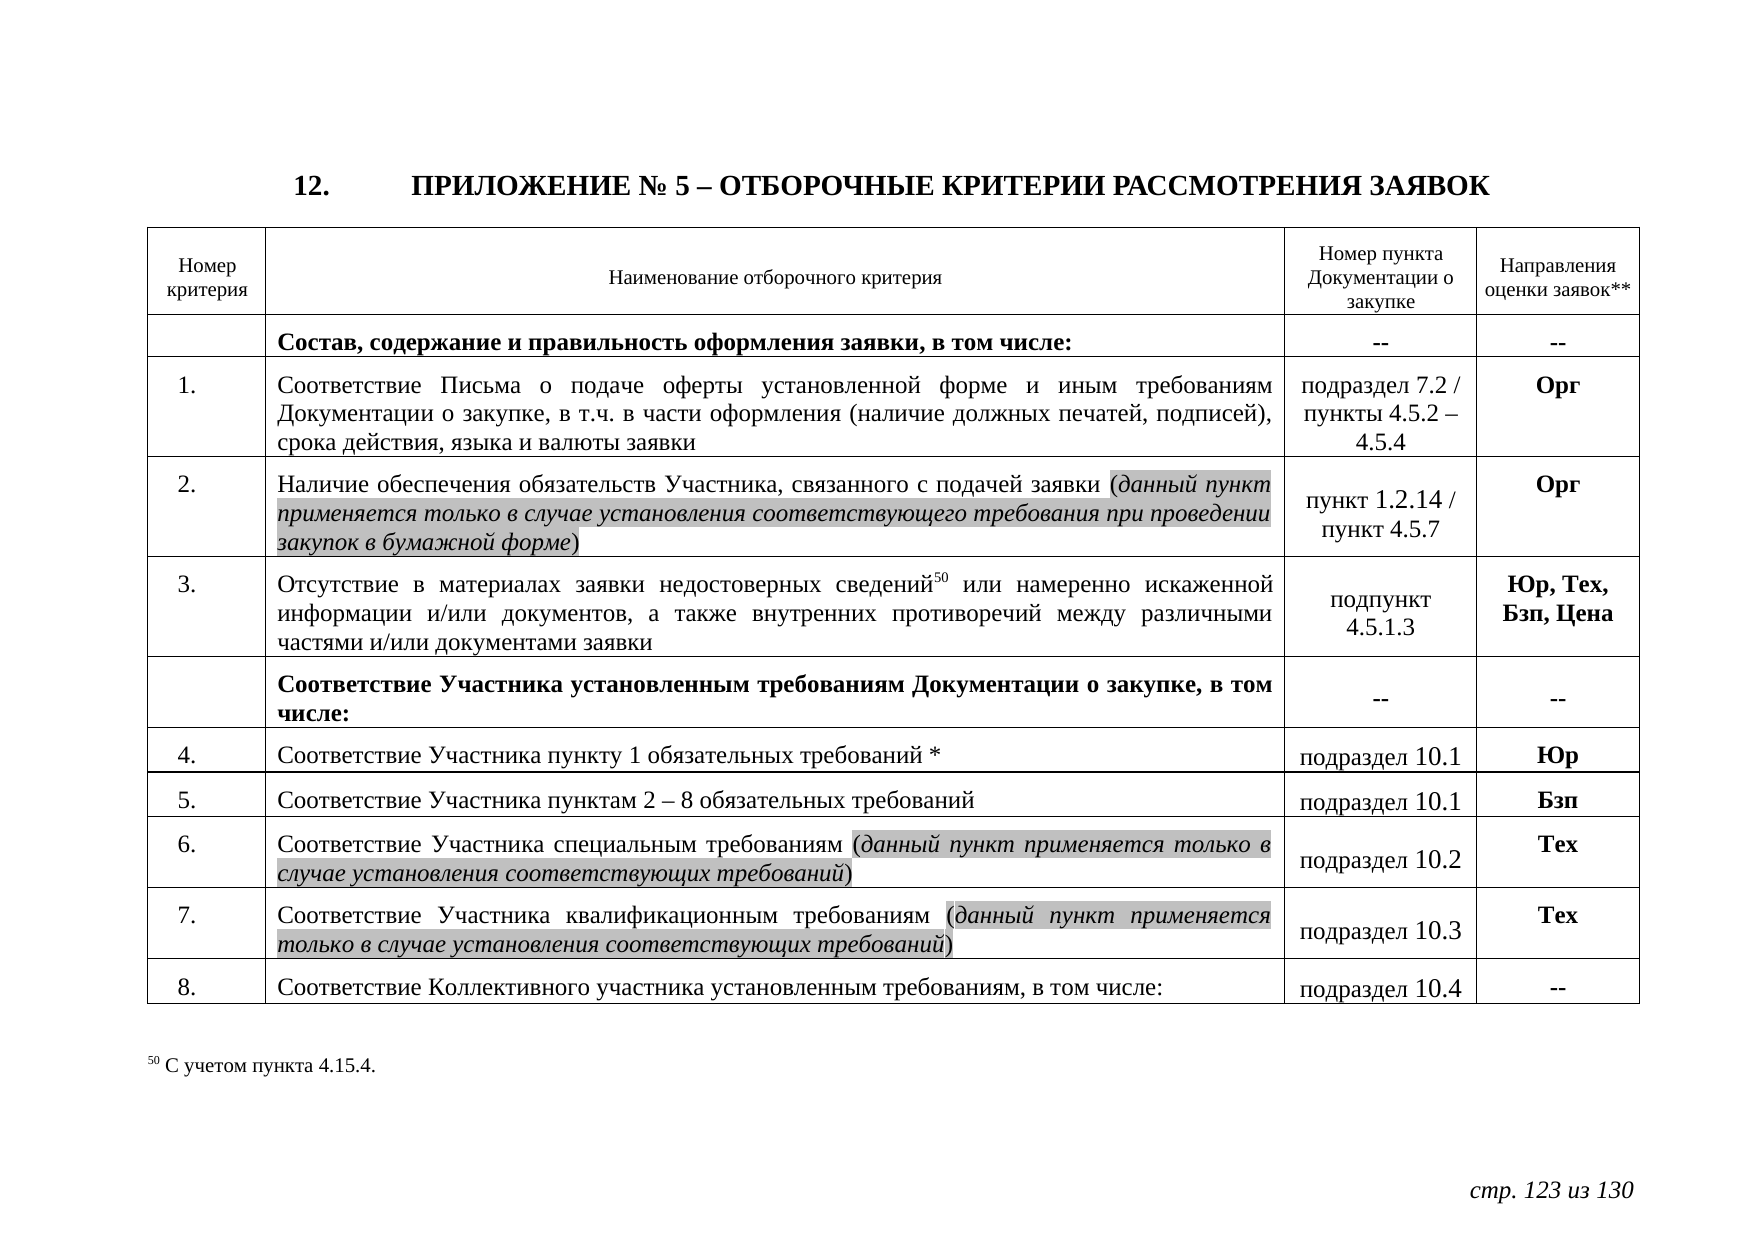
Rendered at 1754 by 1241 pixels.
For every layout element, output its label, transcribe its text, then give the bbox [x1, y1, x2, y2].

table_cell -- [1477, 315, 1639, 356]
table_cell [148, 357, 265, 456]
table_cell Юр, Тех, Бзп, Цена [1477, 557, 1639, 656]
table_header Номер пункта Документации о закупке [1285, 228, 1476, 314]
table_header Наименование отборочного критерия [266, 228, 1284, 314]
table_cell [148, 315, 265, 356]
table_header Номер критерия [148, 228, 265, 314]
table_cell -- [1477, 959, 1639, 1003]
table_cell Соответствие Участника пунктам 2 – 8 обязательных требований [266, 773, 1284, 816]
table_cell подраздел 10.1 [1285, 728, 1476, 771]
table_cell -- [1477, 657, 1639, 727]
table_cell [148, 773, 265, 816]
table_header Направления оценки заявок** [1477, 228, 1639, 314]
table_cell [148, 557, 265, 656]
table_cell Соответствие Участника специальным требованиям (данный пункт применяется только в случае установления соответствующих требований) [266, 817, 1284, 887]
table_cell -- [1285, 315, 1476, 356]
table_cell Тех [1477, 817, 1639, 887]
table_cell [148, 959, 265, 1003]
subtitle ПРИЛОЖЕНИЕ № 5 – ОТБОРОЧНЫЕ КРИТЕРИИ РАССМОТРЕНИЯ ЗАЯВОК [148, 168, 1636, 202]
table_cell Соответствие Участника квалификационным требованиям (данный пункт применяется только в случае установления соответствующих требований) [266, 888, 1284, 958]
table_cell подраздел 10.1 [1285, 773, 1476, 816]
table_cell [148, 657, 265, 727]
table_cell Наличие обеспечения обязательств Участника, связанного с подачей заявки (данный пункт применяется только в случае установления соответствующего требования при проведении закупок в бумажной форме) [266, 457, 1284, 556]
table_cell Соответствие Коллективного участника установленным требованиям, в том числе: [266, 959, 1284, 1003]
table_cell Соответствие Участника установленным требованиям Документации о закупке, в том числе: [266, 657, 1284, 727]
table_cell Отсутствие в материалах заявки недостоверных сведений или намеренно искаженной информации и/или документов, а также внутренних противоречий между различными частями и/или документами заявки [266, 557, 1284, 656]
table_cell Соответствие Письма о подаче оферты установленной форме и иным требованиям Документации о закупке, в т.ч. в части оформления (наличие должных печатей, подписей), срока действия, языка и валюты заявки [266, 357, 1284, 456]
table_cell Орг [1477, 457, 1639, 556]
table_cell Бзп [1477, 773, 1639, 816]
table_cell Юр [1477, 728, 1639, 771]
table_cell [148, 728, 265, 771]
table_cell пункт 1.2.14 / пункт 4.5.7 [1285, 457, 1476, 556]
table_cell Состав, содержание и правильность оформления заявки, в том числе: [266, 315, 1284, 356]
table_cell [148, 457, 265, 556]
table_cell подпункт 4.5.1.3 [1285, 557, 1476, 656]
table_cell Соответствие Участника пункту 1 обязательных требований * [266, 728, 1284, 771]
table_cell подраздел 7.2 / пункты 4.5.2 – 4.5.4 [1285, 357, 1476, 456]
table_cell -- [1285, 657, 1476, 727]
table_cell Тех [1477, 888, 1639, 958]
table_cell подраздел 10.3 [1285, 888, 1476, 958]
table_cell Орг [1477, 357, 1639, 456]
table_cell подраздел 10.4 [1285, 959, 1476, 1003]
table_cell подраздел 10.2 [1285, 817, 1476, 887]
table_cell [148, 817, 265, 887]
table_cell [148, 888, 265, 958]
